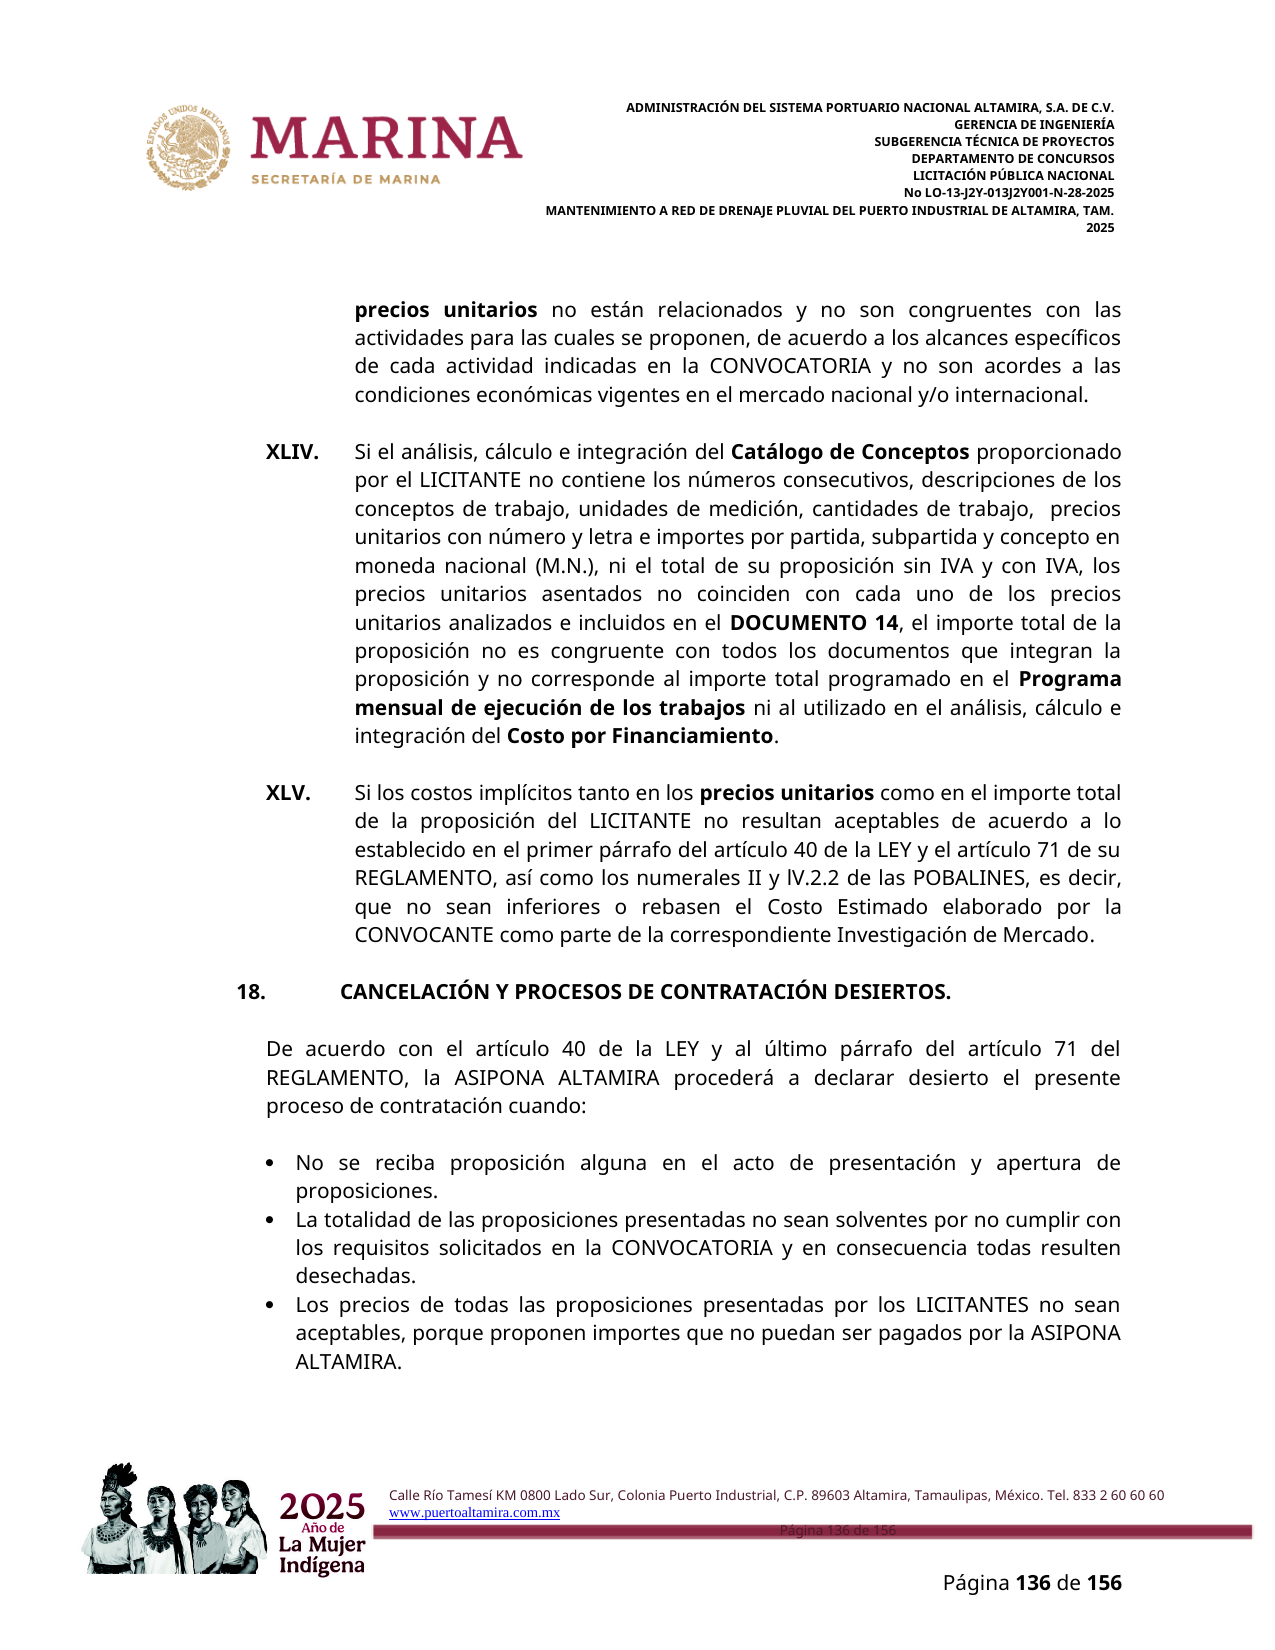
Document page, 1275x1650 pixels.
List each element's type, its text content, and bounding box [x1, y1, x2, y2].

list Si el análisis, cálculo e integración del Catálogo de Conceptos proporcionado por el LICITANTE no contiene los números consecutivos, descripciones de los conceptos de trabajo, unidades de medición, cantidades de trabajo, precios unitarios con número y letra e importes por partida, subpartida y concepto en moneda nacional (M.N.), ni el total de su proposición sin IVA y con IVA, los precios unitarios asentados no coinciden con cada uno de los precios unitarios analizados e incluidos en el DOCUMENTO 14, el importe total de la proposición no es congruente con todos los documentos que integran la proposición y no corresponde al importe total programado en el Programa mensual de ejecución de los trabajos ni al utilizado en el análisis, cálculo e integración del Costo por Financiamiento. [266, 437, 1122, 750]
list La totalidad de las proposiciones presentadas no sean solventes por no cumplir con los requisitos solicitados en la CONVOCATORIA y en consecuencia todas resulten desechadas. [266, 1205, 1122, 1290]
list CANCELACIÓN Y PROCESOS DE CONTRATACIÓN DESIERTOS. [236, 977, 1122, 1006]
list Si los costos implícitos tanto en los precios unitarios como en el importe total de la proposición del LICITANTE no resultan aceptables de acuerdo a lo establecido en el primer párrafo del artículo 40 de la LEY y el artículo 71 de su REGLAMENTO, así como los numerales II y lV.2.2 de las POBALINES, es decir, que no sean inferiores o rebasen el Costo Estimado elaborado por la CONVOCANTE como parte de la correspondiente Investigación de Mercado. [266, 778, 1122, 949]
picture [146, 101, 543, 191]
list No se reciba proposición alguna en el acto de presentación y apertura de proposiciones. [266, 1148, 1122, 1205]
text De acuerdo con el artículo 40 de la LEY y al último párrafo del artículo 71 del REGLAMENTO, la ASIPONA ALTAMIRA procederá a declarar desierto el presente proceso de contratación cuando: [266, 1034, 1122, 1119]
list Los precios de todas las proposiciones presentadas por los LICITANTES no sean aceptables, porque proponen importes que no puedan ser pagados por la ASIPONA ALTAMIRA. [266, 1290, 1122, 1375]
picture [11, 1456, 1256, 1586]
